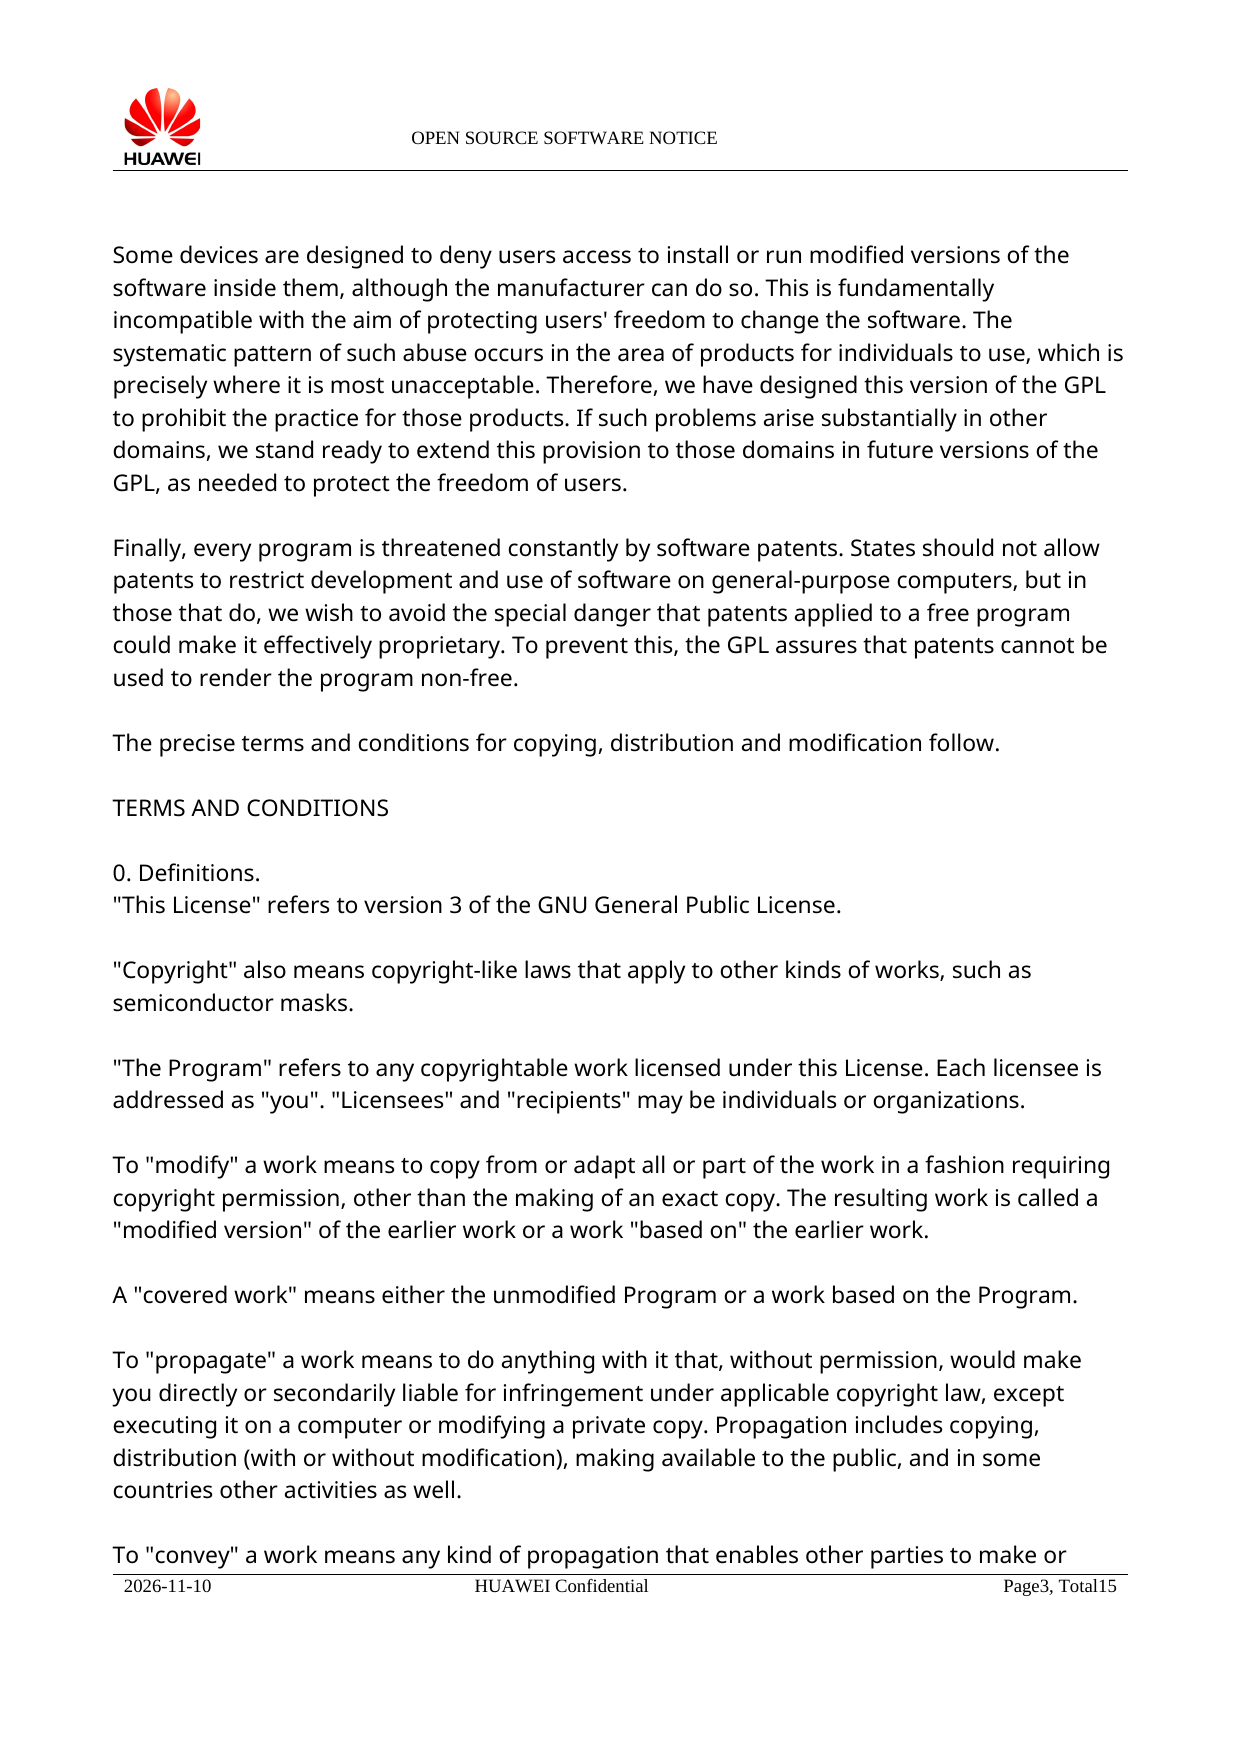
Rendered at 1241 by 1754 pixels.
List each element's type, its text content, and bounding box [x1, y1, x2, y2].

text "Copyright" also means copyright-like laws that apply to other kinds of works, such as semiconductor masks. [112, 954, 1128, 1019]
text Some devices are designed to deny users access to install or run modified versions of the software inside them, although the manufacturer can do so. This is fundamentally incompatible with the aim of protecting users' freedom to change the software. The systematic pattern of such abuse occurs in the area of products for individuals to use, which is precisely where it is most unacceptable. Therefore, we have designed this version of the GPL to prohibit the practice for those products. If such problems arise substantially in other domains, we stand ready to extend this provision to those domains in future versions of the GPL, as needed to protect the freedom of users. [112, 239, 1128, 499]
text To "modify" a work means to copy from or adapt all or part of the work in a fashion requiring copyright permission, other than the making of an exact copy. The resulting work is called a "modified version" of the earlier work or a work "based on" the earlier work. [112, 1149, 1128, 1246]
text TERMS AND CONDITIONS [112, 791, 1128, 824]
picture [124, 88, 201, 165]
text "This License" refers to version 3 of the GNU General Public License. [112, 889, 1128, 921]
text "The Program" refers to any copyrightable work licensed under this License. Each licensee is addressed as "you". "Licensees" and "recipients" may be individuals or organizations. [112, 1051, 1128, 1116]
text A "covered work" means either the unmodified Program or a work based on the Program. [112, 1279, 1128, 1311]
text To "propagate" a work means to do anything with it that, without permission, would make you directly or secondarily liable for infringement under applicable copyright law, except executing it on a computer or modifying a private copy. Propagation includes copying, distribution (with or without modification), making available to the public, and in some countries other activities as well. [112, 1344, 1128, 1506]
text The precise terms and conditions for copying, distribution and modification follow. [112, 726, 1128, 759]
text Finally, every program is threatened constantly by software patents. States should not allow patents to restrict development and use of software on general-purpose computers, but in those that do, we wish to avoid the special danger that patents applied to a free program could make it effectively proprietary. To prevent this, the GPL assures that patents cannot be used to render the program non-free. [112, 531, 1128, 694]
text 0. Definitions. [112, 856, 1128, 889]
